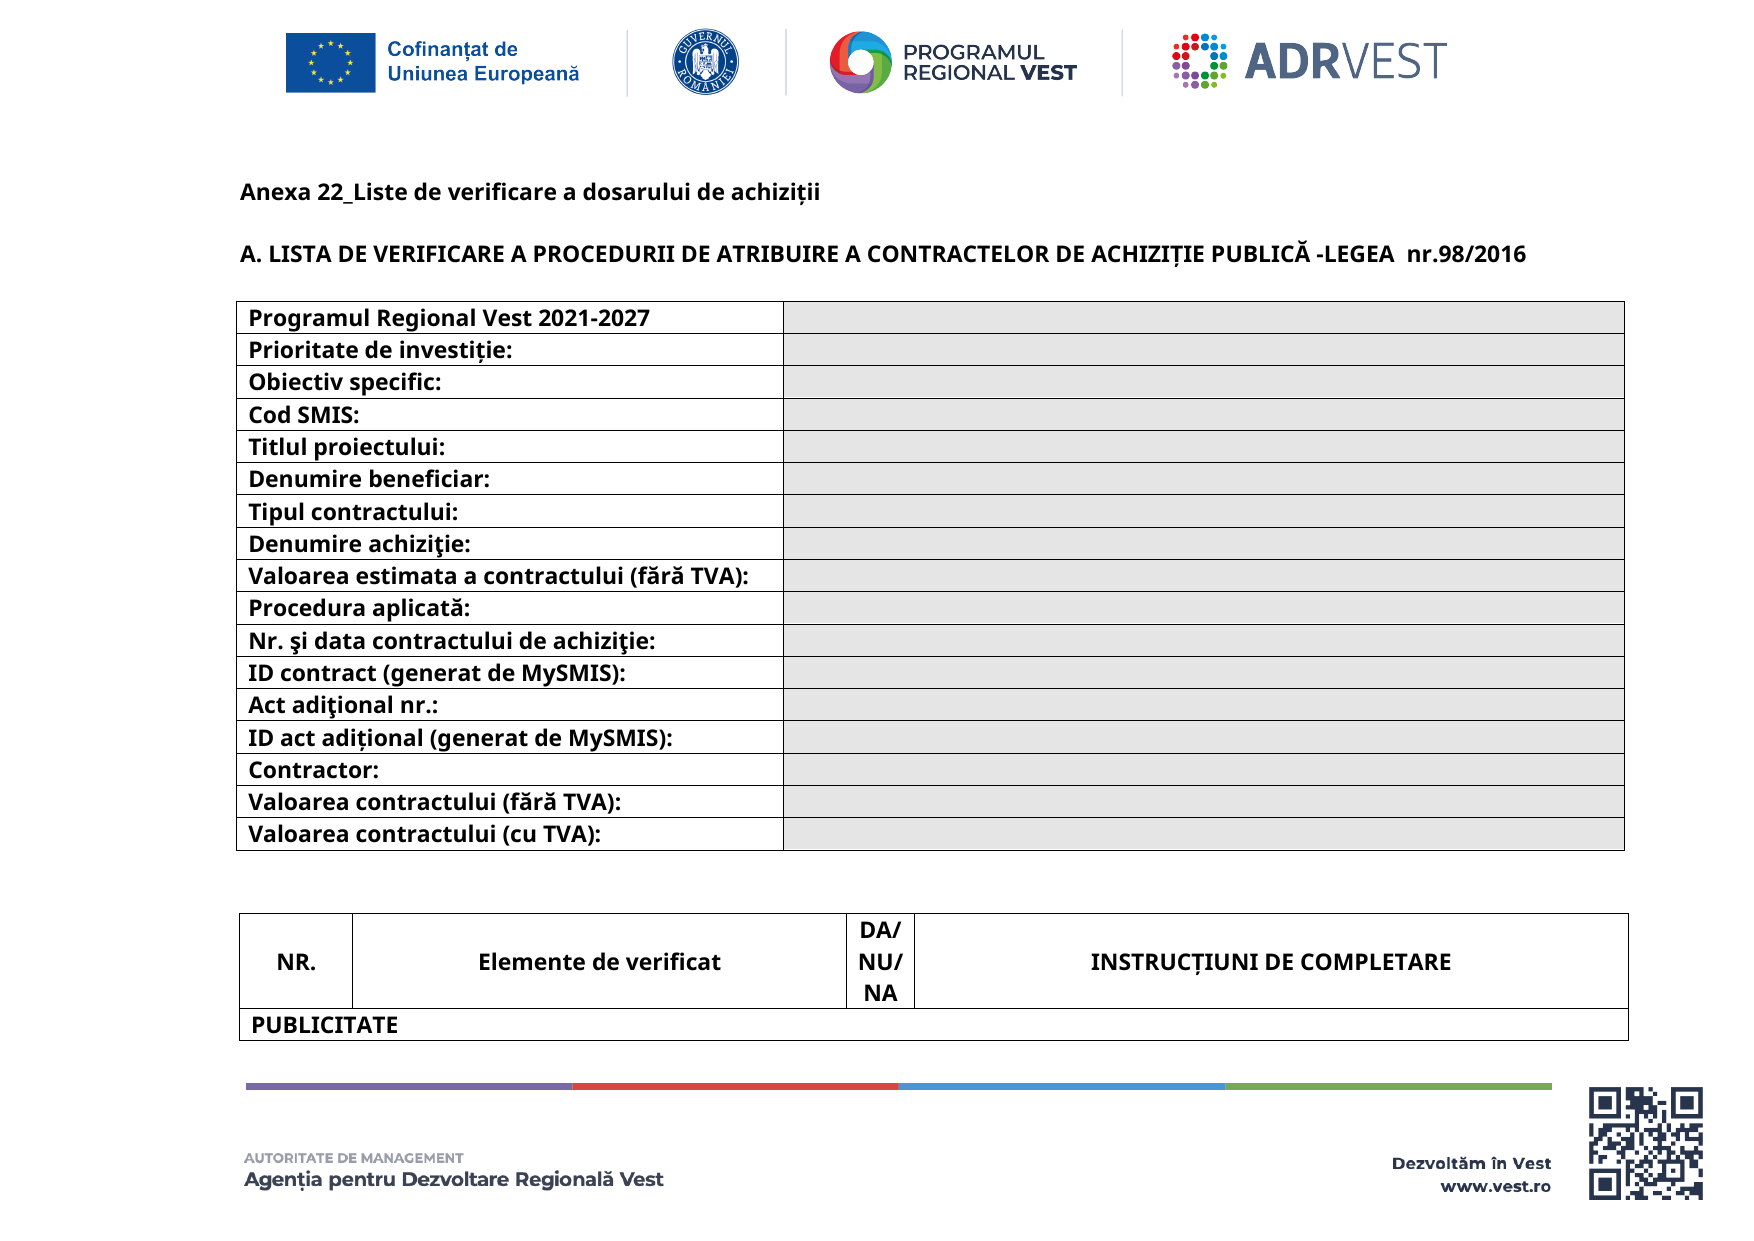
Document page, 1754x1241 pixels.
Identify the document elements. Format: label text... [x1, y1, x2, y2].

table_cell Nr. şi data contractului de achiziţie: [237, 625, 783, 656]
table_cell Cod SMIS: [237, 399, 783, 430]
table_cell Titlul proiectului: [237, 431, 783, 462]
table_cell [784, 754, 1624, 785]
table_cell [784, 431, 1624, 462]
table_header [784, 302, 1624, 333]
text Anexa 22_Liste de verificare a dosarului de achiziții [240, 176, 1628, 207]
table_cell [784, 657, 1624, 688]
table_cell Procedura aplicată: [237, 592, 783, 623]
table_cell Prioritate de investiție: [237, 334, 783, 365]
table_cell Valoarea contractului (cu TVA): [237, 818, 783, 849]
table_cell [784, 721, 1624, 753]
table_cell [784, 528, 1624, 559]
table_header DA/ NU/ NA [847, 914, 914, 1008]
table_cell [784, 592, 1624, 623]
table_header NR. [240, 914, 352, 1008]
table_cell Denumire beneficiar: [237, 463, 783, 494]
table_cell Contractor: [237, 754, 783, 785]
table_header Elemente de verificat [353, 914, 846, 1008]
table_cell [784, 399, 1624, 430]
table_cell [784, 689, 1624, 720]
table_cell Act adiţional nr.: [237, 689, 783, 720]
table_cell Tipul contractului: [237, 495, 783, 527]
table_cell [784, 560, 1624, 591]
table_header Programul Regional Vest 2021-2027 [237, 302, 783, 333]
table_cell [784, 818, 1624, 849]
table_cell [784, 334, 1624, 365]
text A. LISTA DE VERIFICARE A PROCEDURII DE ATRIBUIRE A CONTRACTELOR DE ACHIZIŢIE PUBLICĂ -LEGEA nr.98/2016 [240, 238, 1708, 269]
table_cell Valoarea estimata a contractului (fără TVA): [237, 560, 783, 591]
table_cell Denumire achiziţie: [237, 528, 783, 559]
table_cell [784, 366, 1624, 397]
table_cell [784, 625, 1624, 656]
table_cell [784, 786, 1624, 817]
table_cell Obiectiv specific: [237, 366, 783, 397]
table_cell ID act adițional (generat de MySMIS): [237, 721, 783, 753]
table_cell [784, 463, 1624, 494]
table_cell PUBLICITATE [240, 1009, 1628, 1040]
table_cell ID contract (generat de MySMIS): [237, 657, 783, 688]
picture [239, 8, 1493, 117]
table_header INSTRUCŢIUNI DE COMPLETARE [915, 914, 1628, 1008]
picture [239, 1079, 1562, 1203]
picture [1581, 1078, 1712, 1209]
table_cell Valoarea contractului (fără TVA): [237, 786, 783, 817]
table_cell [784, 495, 1624, 527]
